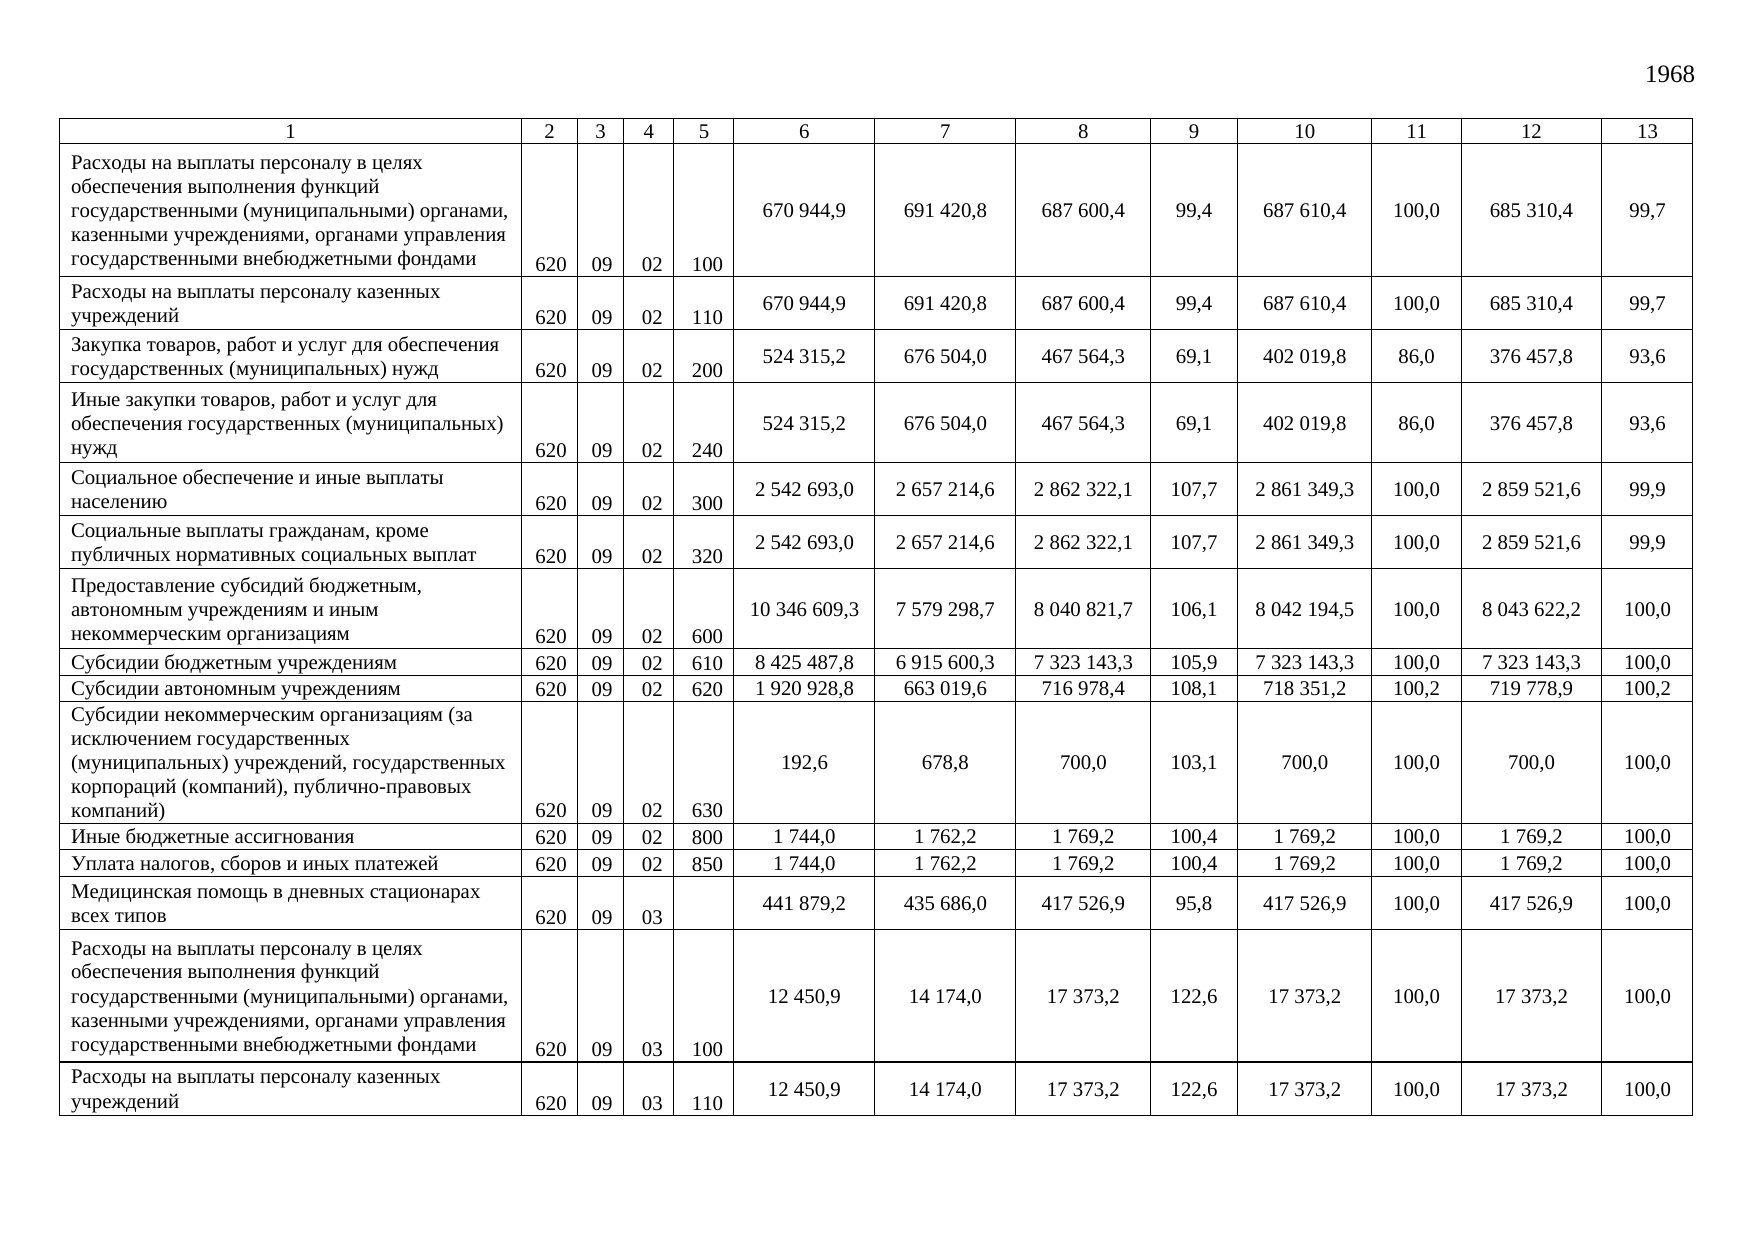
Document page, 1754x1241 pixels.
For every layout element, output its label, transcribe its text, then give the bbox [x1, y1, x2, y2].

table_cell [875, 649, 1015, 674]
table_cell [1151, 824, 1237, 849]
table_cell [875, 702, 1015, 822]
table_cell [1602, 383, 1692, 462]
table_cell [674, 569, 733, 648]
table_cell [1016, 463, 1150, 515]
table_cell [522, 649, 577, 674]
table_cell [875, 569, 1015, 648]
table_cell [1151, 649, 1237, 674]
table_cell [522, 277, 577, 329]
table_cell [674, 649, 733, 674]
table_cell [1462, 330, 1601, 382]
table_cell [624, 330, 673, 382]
table_header 7 [875, 119, 1015, 143]
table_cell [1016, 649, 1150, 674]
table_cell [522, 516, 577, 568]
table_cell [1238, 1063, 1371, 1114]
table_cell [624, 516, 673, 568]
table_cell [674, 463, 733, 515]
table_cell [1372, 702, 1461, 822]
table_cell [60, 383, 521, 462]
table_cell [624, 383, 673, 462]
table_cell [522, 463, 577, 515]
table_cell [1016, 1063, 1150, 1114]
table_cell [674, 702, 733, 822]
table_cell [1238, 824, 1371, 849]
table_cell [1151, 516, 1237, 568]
table_header 13 [1602, 119, 1692, 143]
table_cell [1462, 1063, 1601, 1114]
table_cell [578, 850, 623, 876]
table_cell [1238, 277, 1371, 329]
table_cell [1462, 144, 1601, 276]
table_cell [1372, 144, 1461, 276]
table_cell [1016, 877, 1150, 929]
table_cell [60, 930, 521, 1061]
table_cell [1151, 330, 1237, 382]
table_header 8 [1016, 119, 1150, 143]
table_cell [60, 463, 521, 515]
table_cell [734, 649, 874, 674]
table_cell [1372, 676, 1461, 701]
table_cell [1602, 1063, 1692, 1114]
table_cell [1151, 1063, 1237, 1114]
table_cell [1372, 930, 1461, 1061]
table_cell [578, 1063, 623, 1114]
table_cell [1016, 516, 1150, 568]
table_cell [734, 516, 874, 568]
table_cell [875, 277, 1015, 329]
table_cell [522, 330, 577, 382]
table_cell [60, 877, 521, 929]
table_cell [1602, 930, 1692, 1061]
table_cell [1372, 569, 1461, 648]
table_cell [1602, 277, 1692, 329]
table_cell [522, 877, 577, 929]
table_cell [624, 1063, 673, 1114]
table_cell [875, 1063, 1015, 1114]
table_header 3 [578, 119, 623, 143]
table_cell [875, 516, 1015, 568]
table_header 9 [1151, 119, 1237, 143]
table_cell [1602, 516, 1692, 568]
table_header 10 [1238, 119, 1371, 143]
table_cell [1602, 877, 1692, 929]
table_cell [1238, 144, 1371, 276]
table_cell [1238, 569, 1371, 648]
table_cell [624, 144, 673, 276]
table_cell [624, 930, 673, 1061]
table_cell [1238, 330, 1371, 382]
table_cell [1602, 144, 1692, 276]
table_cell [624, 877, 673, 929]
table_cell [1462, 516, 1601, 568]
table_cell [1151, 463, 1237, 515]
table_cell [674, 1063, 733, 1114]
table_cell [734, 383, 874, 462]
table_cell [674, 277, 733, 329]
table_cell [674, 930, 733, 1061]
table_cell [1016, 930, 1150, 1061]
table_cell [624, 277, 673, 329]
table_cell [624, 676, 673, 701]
table_header 2 [522, 119, 577, 143]
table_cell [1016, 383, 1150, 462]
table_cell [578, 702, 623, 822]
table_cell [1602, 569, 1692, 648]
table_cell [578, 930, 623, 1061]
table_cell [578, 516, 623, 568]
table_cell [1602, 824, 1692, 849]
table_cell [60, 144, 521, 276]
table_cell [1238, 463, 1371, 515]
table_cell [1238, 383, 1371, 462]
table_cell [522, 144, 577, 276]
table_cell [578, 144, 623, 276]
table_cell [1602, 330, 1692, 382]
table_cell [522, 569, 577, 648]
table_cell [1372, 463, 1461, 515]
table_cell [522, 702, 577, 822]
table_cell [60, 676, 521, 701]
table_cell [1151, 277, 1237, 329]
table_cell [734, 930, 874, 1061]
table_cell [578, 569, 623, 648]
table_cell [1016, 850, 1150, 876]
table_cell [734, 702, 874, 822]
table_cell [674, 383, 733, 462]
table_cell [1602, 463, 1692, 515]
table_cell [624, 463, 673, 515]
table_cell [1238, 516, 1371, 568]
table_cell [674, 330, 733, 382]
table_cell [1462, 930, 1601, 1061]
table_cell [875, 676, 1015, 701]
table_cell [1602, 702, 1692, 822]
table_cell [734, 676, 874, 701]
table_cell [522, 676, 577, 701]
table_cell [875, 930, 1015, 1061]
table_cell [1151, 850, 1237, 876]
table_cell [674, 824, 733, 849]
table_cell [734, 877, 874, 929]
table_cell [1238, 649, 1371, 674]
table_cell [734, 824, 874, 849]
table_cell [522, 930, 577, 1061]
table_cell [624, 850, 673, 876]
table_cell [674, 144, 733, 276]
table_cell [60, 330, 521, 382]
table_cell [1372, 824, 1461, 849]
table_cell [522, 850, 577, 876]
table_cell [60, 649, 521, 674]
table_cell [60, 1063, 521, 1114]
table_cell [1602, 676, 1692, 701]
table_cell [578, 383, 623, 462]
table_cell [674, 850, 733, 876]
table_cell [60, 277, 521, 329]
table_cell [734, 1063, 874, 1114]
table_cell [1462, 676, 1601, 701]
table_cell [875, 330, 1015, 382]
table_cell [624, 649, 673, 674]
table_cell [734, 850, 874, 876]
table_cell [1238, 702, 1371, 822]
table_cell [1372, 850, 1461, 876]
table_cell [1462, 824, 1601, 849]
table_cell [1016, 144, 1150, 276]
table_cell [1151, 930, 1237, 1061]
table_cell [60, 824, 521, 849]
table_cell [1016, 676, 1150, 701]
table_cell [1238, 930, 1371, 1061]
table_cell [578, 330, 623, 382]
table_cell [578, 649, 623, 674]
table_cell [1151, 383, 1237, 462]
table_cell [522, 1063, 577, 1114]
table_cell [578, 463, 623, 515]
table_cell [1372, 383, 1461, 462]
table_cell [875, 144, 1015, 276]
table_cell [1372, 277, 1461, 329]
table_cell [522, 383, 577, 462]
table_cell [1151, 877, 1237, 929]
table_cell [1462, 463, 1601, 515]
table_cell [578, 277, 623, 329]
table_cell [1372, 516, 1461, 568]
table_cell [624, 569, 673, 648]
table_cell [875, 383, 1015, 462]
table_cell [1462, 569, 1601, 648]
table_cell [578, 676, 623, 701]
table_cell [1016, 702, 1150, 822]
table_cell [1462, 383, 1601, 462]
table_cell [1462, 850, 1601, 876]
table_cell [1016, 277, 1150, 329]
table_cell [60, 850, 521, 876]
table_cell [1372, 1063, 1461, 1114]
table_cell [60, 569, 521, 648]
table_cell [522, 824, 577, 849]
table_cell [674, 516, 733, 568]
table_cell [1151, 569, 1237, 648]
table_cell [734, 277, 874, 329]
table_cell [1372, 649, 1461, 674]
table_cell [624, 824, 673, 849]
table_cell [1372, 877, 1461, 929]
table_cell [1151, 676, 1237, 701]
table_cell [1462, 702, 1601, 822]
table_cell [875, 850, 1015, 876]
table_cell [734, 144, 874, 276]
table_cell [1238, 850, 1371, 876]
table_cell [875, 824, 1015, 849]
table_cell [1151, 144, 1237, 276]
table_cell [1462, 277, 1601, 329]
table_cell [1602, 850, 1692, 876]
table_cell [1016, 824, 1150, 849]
table_header 4 [624, 119, 673, 143]
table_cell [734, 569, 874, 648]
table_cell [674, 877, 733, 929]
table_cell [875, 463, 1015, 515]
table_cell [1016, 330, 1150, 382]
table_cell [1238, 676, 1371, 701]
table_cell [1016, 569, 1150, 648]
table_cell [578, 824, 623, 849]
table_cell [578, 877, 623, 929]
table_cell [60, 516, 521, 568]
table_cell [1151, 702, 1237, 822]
table_header 11 [1372, 119, 1461, 143]
table_header 6 [734, 119, 874, 143]
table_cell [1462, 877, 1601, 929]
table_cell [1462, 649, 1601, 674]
table_header 1 [60, 119, 521, 143]
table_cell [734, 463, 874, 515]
table_header 5 [674, 119, 733, 143]
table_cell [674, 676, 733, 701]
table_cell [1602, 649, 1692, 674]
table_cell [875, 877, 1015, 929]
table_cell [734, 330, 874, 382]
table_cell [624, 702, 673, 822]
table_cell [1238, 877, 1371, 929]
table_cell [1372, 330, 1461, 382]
table_header 12 [1462, 119, 1601, 143]
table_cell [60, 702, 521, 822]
